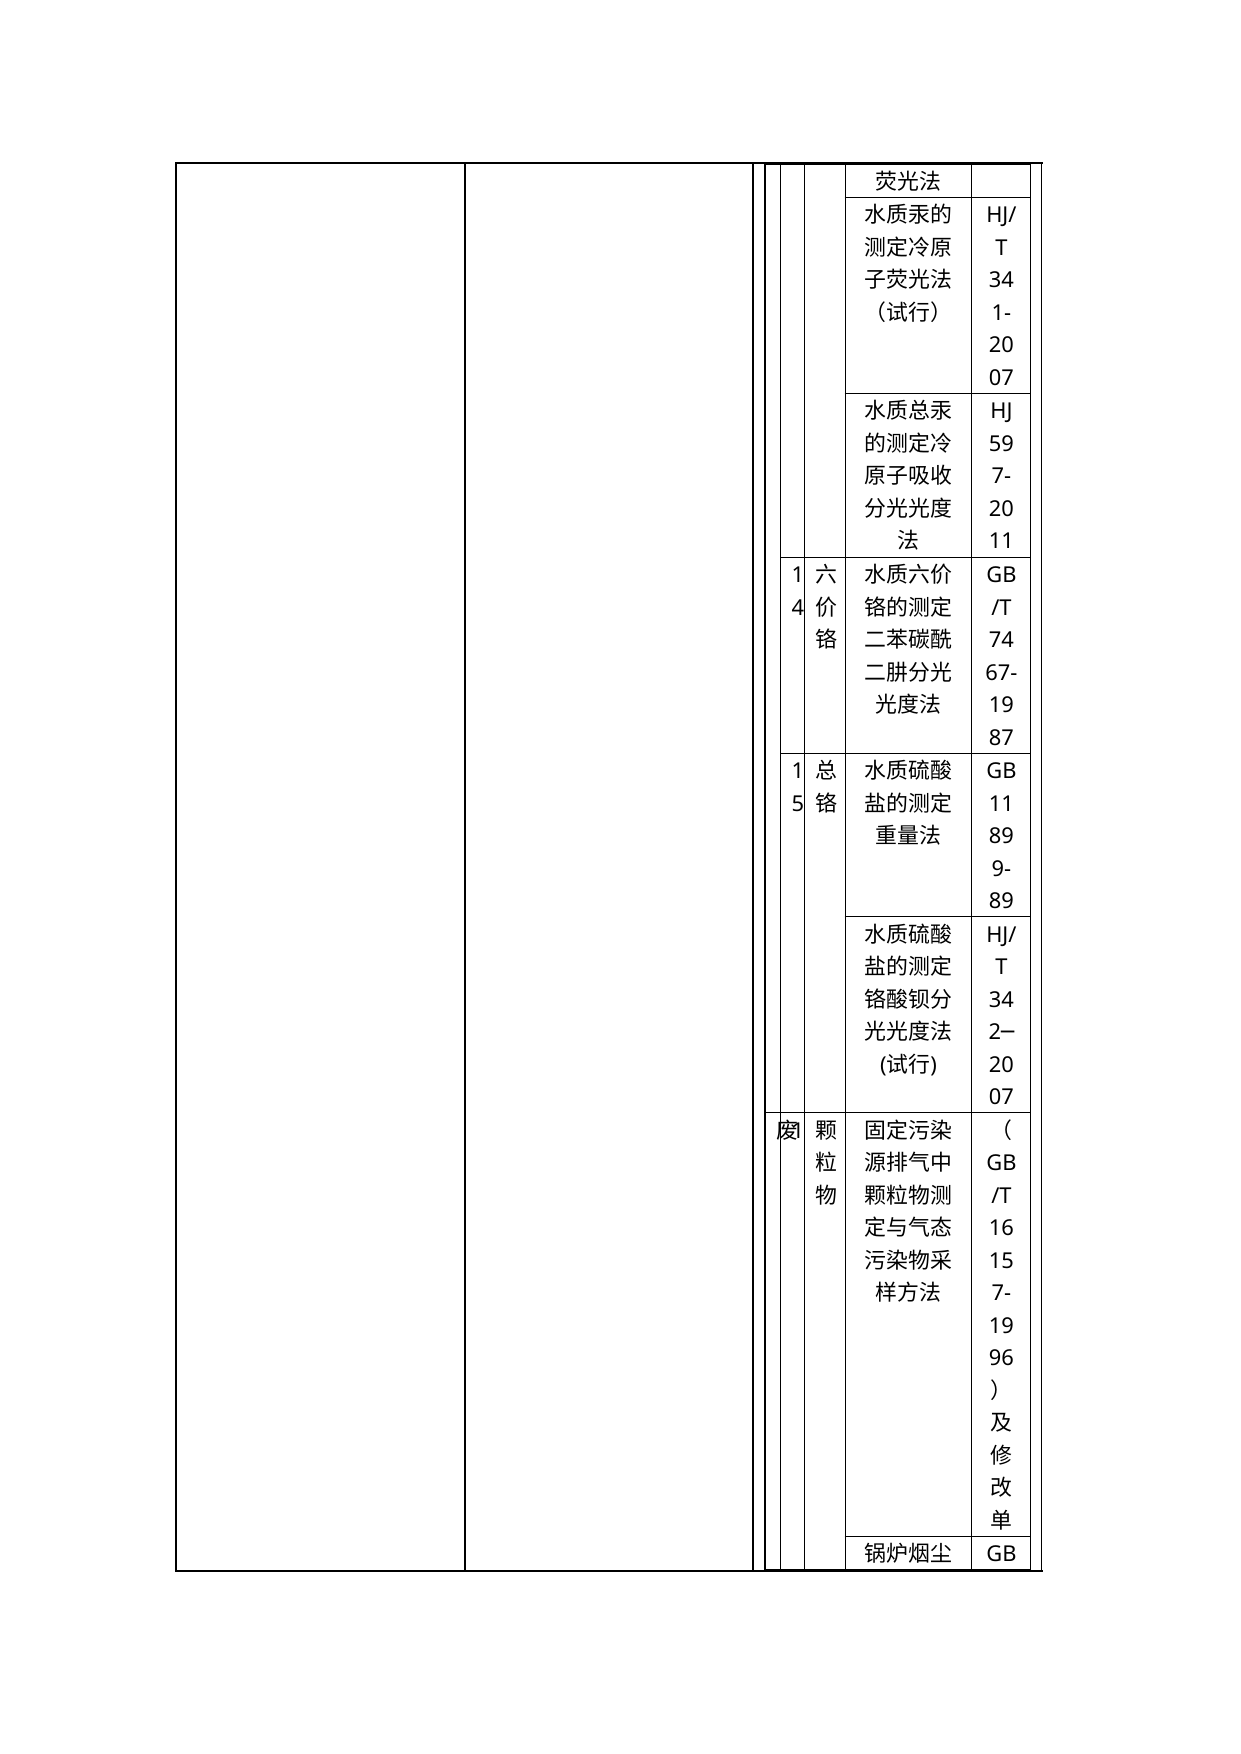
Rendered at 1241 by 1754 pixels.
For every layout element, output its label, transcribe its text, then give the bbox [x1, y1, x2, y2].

table_cell [466, 164, 752, 1570]
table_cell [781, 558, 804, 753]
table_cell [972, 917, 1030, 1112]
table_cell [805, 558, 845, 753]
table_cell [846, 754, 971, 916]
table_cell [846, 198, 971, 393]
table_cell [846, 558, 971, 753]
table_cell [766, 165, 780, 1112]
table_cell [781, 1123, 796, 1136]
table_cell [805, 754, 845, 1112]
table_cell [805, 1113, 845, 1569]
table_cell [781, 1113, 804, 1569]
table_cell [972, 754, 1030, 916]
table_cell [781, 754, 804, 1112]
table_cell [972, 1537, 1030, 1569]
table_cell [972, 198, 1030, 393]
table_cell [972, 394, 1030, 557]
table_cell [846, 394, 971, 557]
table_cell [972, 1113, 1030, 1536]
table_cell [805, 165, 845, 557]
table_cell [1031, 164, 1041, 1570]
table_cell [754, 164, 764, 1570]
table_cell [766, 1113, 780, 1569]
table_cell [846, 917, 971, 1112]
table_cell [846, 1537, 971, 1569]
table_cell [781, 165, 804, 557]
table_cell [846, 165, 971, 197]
table_cell 1 [177, 164, 464, 1570]
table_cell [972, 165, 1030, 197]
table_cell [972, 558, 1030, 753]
